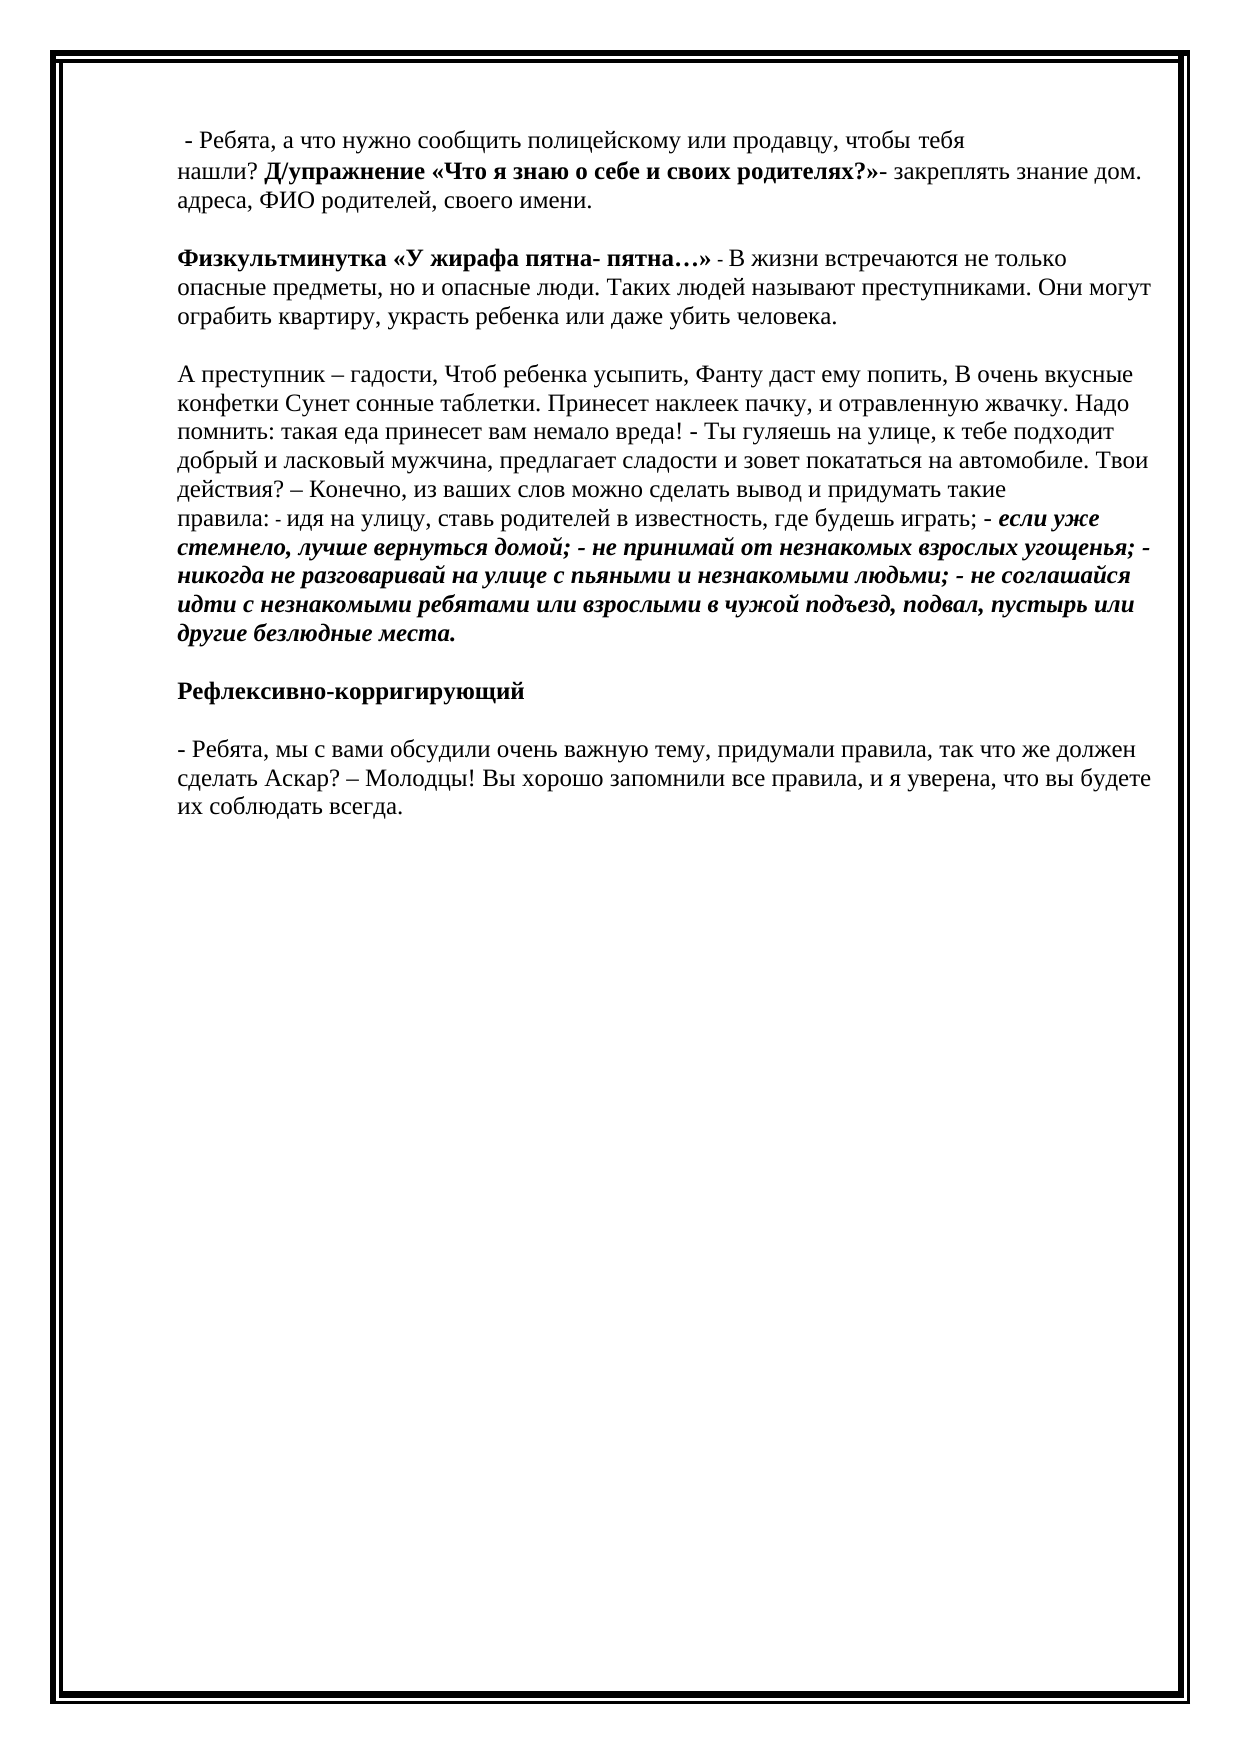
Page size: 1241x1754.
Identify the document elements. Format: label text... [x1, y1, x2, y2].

text Рефлексивно-корригирующий [177, 676, 1152, 705]
text А преступник – гадости, Чтоб ребенка усыпить, Фанту даст ему попить, В очень вкусные конфетки Сунет сонные таблетки. Принесет наклеек пачку, и отравленную жвачку. Надо помнить: такая еда принесет вам немало вреда! - Ты гуляешь на улице, к тебе подходит добрый и ласковый мужчина, предлагает сладости и зовет покататься на автомобиле. Твои действия? – Конечно, из ваших слов можно сделать вывод и придумать такие правила: - идя на улицу, ставь родителей в известность, где будешь играть; - если уже стемнело, лучше вернуться домой; - не принимай от незнакомых взрослых угощенья; - никогда не разговаривай на улице с пьяными и незнакомыми людьми; - не соглашайся идти с незнакомыми ребятами или взрослыми в чужой подъезд, подвал, пустырь или другие безлюдные места. [177, 359, 1152, 647]
text Физкультминутка «У жирафа пятна- пятна…» - В жизни встречаются не только опасные предметы, но и опасные люди. Таких людей называют преступниками. Они могут ограбить квартиру, украсть ребенка или даже убить человека. [177, 243, 1152, 330]
text - Ребята, мы с вами обсудили очень важную тему, придумали правила, так что же должен сделать Аскар? – Молодцы! Вы хорошо запомнили все правила, и я уверена, что вы будете их соблюдать всегда. [177, 734, 1152, 820]
text - Ребята, а что нужно сообщить полицейскому или продавцу, чтобы тебя нашли? Д/упражнение «Что я знаю о себе и своих родителях?»- закреплять знание дом. адреса, ФИО родителей, своего имени. [177, 118, 1152, 214]
